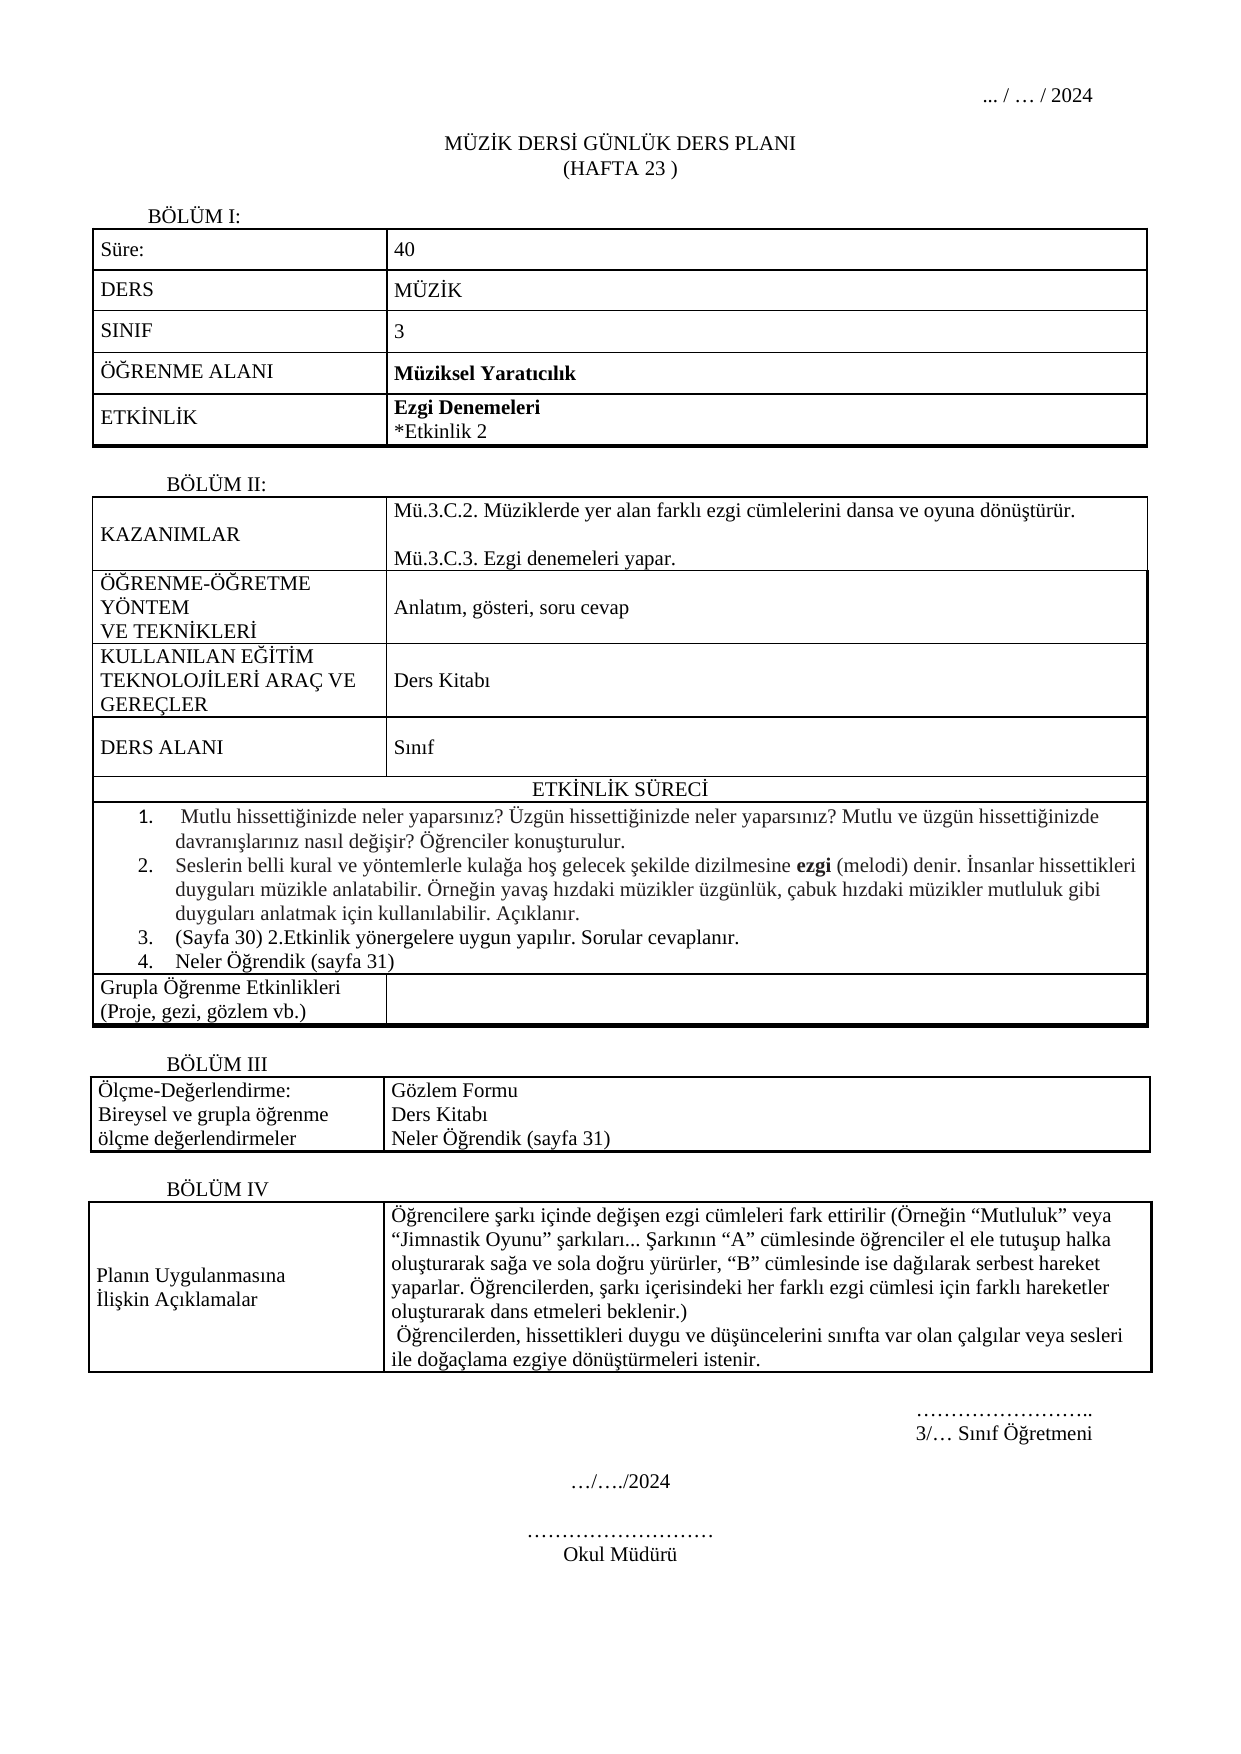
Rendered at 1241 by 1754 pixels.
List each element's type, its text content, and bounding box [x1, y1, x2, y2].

table_header KAZANIMLAR [93, 498, 386, 570]
table_cell [387, 975, 1146, 1023]
table_cell ETKİNLİK [94, 395, 386, 444]
table_header Öğrencilere şarkı içinde değişen ezgi cümleleri fark ettirilir (Örneğin “Mutluluk” veya “Jimnastik Oyunu” şarkıları... Şarkının “A” cümlesinde öğrenciler el ele tutuşup halka oluşturarak sağa ve sola doğru yürürler, “B” cümlesinde ise dağılarak serbest hareket yaparlar. Öğrencilerden, şarkı içerisindeki her farklı ezgi cümlesi için farklı hareketler oluşturarak dans etmeleri beklenir.) Öğrencilerden, hissettikleri duygu ve düşüncelerini sınıfta var olan çalgılar veya sesleri ile doğaçlama ezgiye dönüştürmeleri istenir. [385, 1203, 1150, 1371]
table_cell Sınıf [387, 718, 1146, 776]
table_cell DERS ALANI [94, 718, 386, 776]
subtitle BÖLÜM IV [148, 1177, 1093, 1201]
table_header 40 [388, 230, 1146, 269]
table_cell Grupla Öğrenme Etkinlikleri (Proje, gezi, gözlem vb.) [94, 975, 386, 1023]
text ……………………… [148, 1518, 1093, 1542]
subtitle BÖLÜM III [148, 1052, 1093, 1076]
table_cell Anlatım, gösteri, soru cevap [387, 571, 1146, 643]
table_cell Müziksel Yaratıcılık [388, 353, 1146, 393]
table_header Gözlem Formu Ders Kitabı Neler Öğrendik (sayfa 31) [385, 1078, 1149, 1150]
table_cell Ders Kitabı [387, 644, 1146, 716]
table_cell 3 [388, 311, 1146, 352]
text BÖLÜM II: [148, 472, 1093, 496]
table_header Süre: [94, 230, 386, 269]
text BÖLÜM I: [148, 203, 1093, 228]
text Okul Müdürü [148, 1542, 1093, 1566]
text (HAFTA 23 ) [148, 155, 1093, 179]
table_cell Mutlu hissettiğinizde neler yaparsınız? Üzgün hissettiğinizde neler yaparsınız? Mutlu ve üzgün hissettiğinizde davranışlarınız nasıl değişir? Öğrenciler konuşturulur. Seslerin belli kural ve yöntemlerle kulağa hoş gelecek şekilde dizilmesine ezgi (melodi) denir. İnsanlar hissettikleri duyguları müzikle anlatabilir. Örneğin yavaş hızdaki müzikler üzgünlük, çabuk hızdaki müzikler mutluluk gibi duyguları anlatmak için kullanılabilir. Açıklanır. (Sayfa 30) 2.Etkinlik yönergelere uygun yapılır. Sorular cevaplanır. Neler Öğrendik (sayfa 31) [94, 803, 1146, 973]
table_cell ÖĞRENME-ÖĞRETME YÖNTEM VE TEKNİKLERİ [93, 571, 386, 643]
table_cell KULLANILAN EĞİTİM TEKNOLOJİLERİ ARAÇ VE GEREÇLER [93, 644, 386, 716]
text …………………….. [148, 1397, 1093, 1421]
table_cell SINIF [94, 311, 386, 352]
text MÜZİK DERSİ GÜNLÜK DERS PLANI [148, 131, 1093, 155]
table_cell ÖĞRENME ALANI [94, 353, 386, 393]
text ... / … / 2024 [148, 83, 1093, 107]
table_cell DERS [94, 271, 386, 310]
text …/…./2024 [148, 1469, 1093, 1493]
table_cell ETKİNLİK SÜRECİ [94, 777, 1146, 801]
text 3/… Sınıf Öğretmeni [148, 1421, 1093, 1445]
table_header Mü.3.C.2. Müziklerde yer alan farklı ezgi cümlelerini dansa ve oyuna dönüştürür. Mü.3.C.3. Ezgi denemeleri yapar. [387, 498, 1147, 570]
table_cell Ezgi Denemeleri *Etkinlik 2 [388, 395, 1146, 444]
table_cell MÜZİK [388, 271, 1146, 310]
table_header Planın Uygulanmasına İlişkin Açıklamalar [90, 1203, 383, 1371]
table_header Ölçme-Değerlendirme: Bireysel ve grupla öğrenme ölçme değerlendirmeler [92, 1078, 383, 1150]
